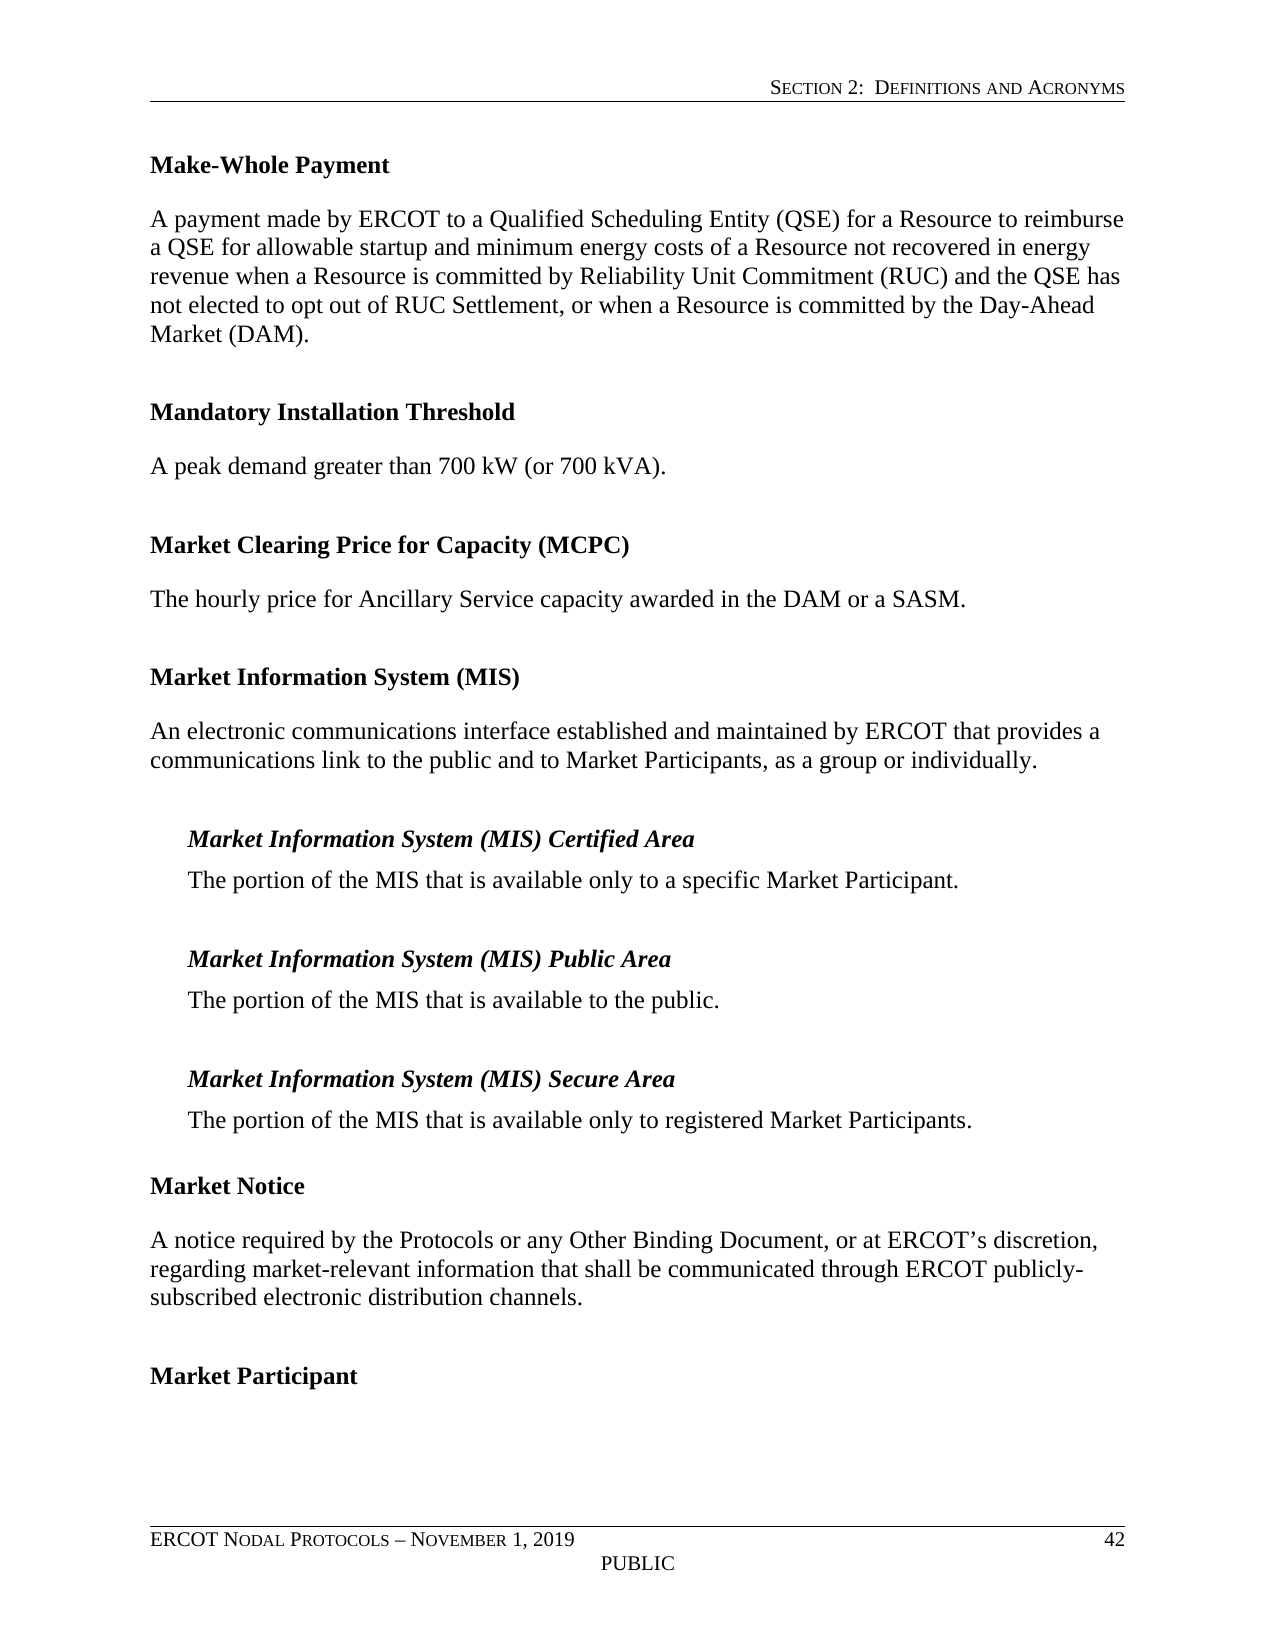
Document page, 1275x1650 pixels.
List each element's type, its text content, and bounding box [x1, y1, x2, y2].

text The portion of the MIS that is available only to registered Market Participants. [187, 1105, 1125, 1134]
text A notice required by the Protocols or any Other Binding Document, or at ERCOT’s discretion, regarding market-relevant information that shall be communicated through ERCOT publicly-subscribed electronic distribution channels. [150, 1225, 1125, 1311]
text Mandatory Installation Threshold [150, 397, 1125, 426]
text The portion of the MIS that is available to the public. [187, 985, 1125, 1014]
text Make-Whole Payment [150, 150, 1125, 179]
text Market Information System (MIS) Secure Area [187, 1064, 1125, 1092]
text The portion of the MIS that is available only to a specific Market Participant. [187, 865, 1125, 894]
text A payment made by ERCOT to a Qualified Scheduling Entity (QSE) for a Resource to reimburse a QSE for allowable startup and minimum energy costs of a Resource not recovered in energy revenue when a Resource is committed by Reliability Unit Commitment (RUC) and the QSE has not elected to opt out of RUC Settlement, or when a Resource is committed by the Day-Ahead Market (DAM). [150, 204, 1125, 347]
text Market Participant [150, 1361, 1125, 1390]
text Market Information System (MIS) [150, 662, 1125, 691]
text A peak demand greater than 700 kW (or 700 kVA). [150, 451, 1125, 480]
text The hourly price for Ancillary Service capacity awarded in the DAM or a SASM. [150, 584, 1125, 612]
text Market Notice [150, 1171, 1125, 1200]
text Market Information System (MIS) Public Area [187, 944, 1125, 972]
text Market Clearing Price for Capacity (MCPC) [150, 530, 1125, 559]
text Market Information System (MIS) Certified Area [187, 824, 1125, 852]
text An electronic communications interface established and maintained by ERCOT that provides a communications link to the public and to Market Participants, as a group or individually. [150, 716, 1125, 774]
